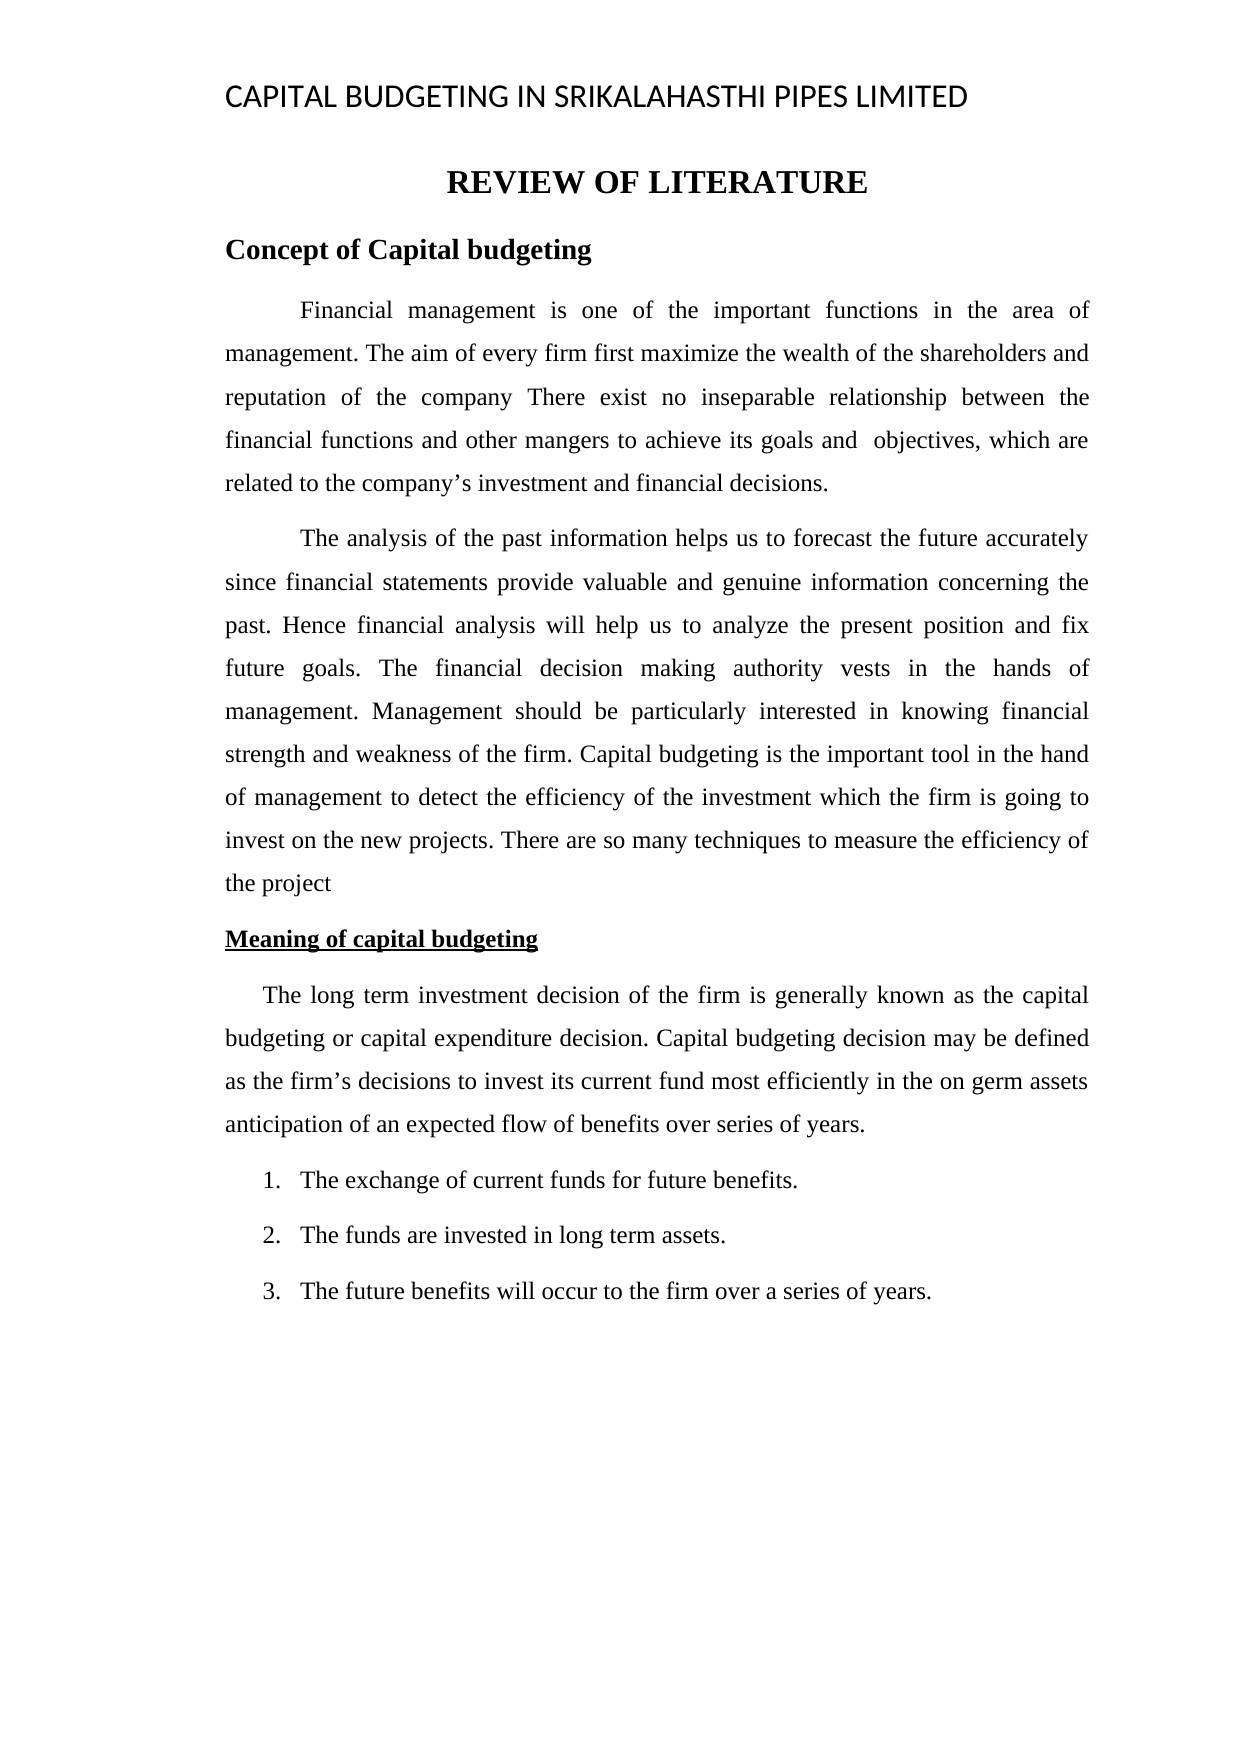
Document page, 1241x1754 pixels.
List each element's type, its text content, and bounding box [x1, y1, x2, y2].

text The analysis of the past information helps us to forecast the future accurately since financial statements provide valuable and genuine information concerning the past. Hence financial analysis will help us to analyze the present position and fix future goals. The financial decision making authority vests in the hands of management. Management should be particularly interested in knowing financial strength and weakness of the firm. Capital budgeting is the important tool in the hand of management to detect the efficiency of the investment which the firm is going to invest on the new projects. There are so many techniques to measure the efficiency of the project [225, 523, 1090, 897]
list The funds are invested in long term assets. [262, 1220, 1090, 1249]
text Concept of Capital budgeting [225, 232, 1090, 266]
text Financial management is one of the important functions in the area of management. The aim of every firm first maximize the wealth of the shareholders and reputation of the company There exist no inseparable relationship between the financial functions and other mangers to achieve its goals and objectives, which are related to the company’s investment and financial decisions. [225, 295, 1090, 497]
text Meaning of capital budgeting [225, 924, 1090, 953]
list The exchange of current funds for future benefits. [262, 1165, 1090, 1193]
text REVIEW OF LITERATURE [225, 162, 1090, 201]
list The future benefits will occur to the firm over a series of years. [262, 1276, 1090, 1305]
text The long term investment decision of the firm is generally known as the capital budgeting or capital expenditure decision. Capital budgeting decision may be defined as the firm’s decisions to invest its current fund most efficiently in the on germ assets anticipation of an expected flow of benefits over series of years. [225, 980, 1090, 1138]
